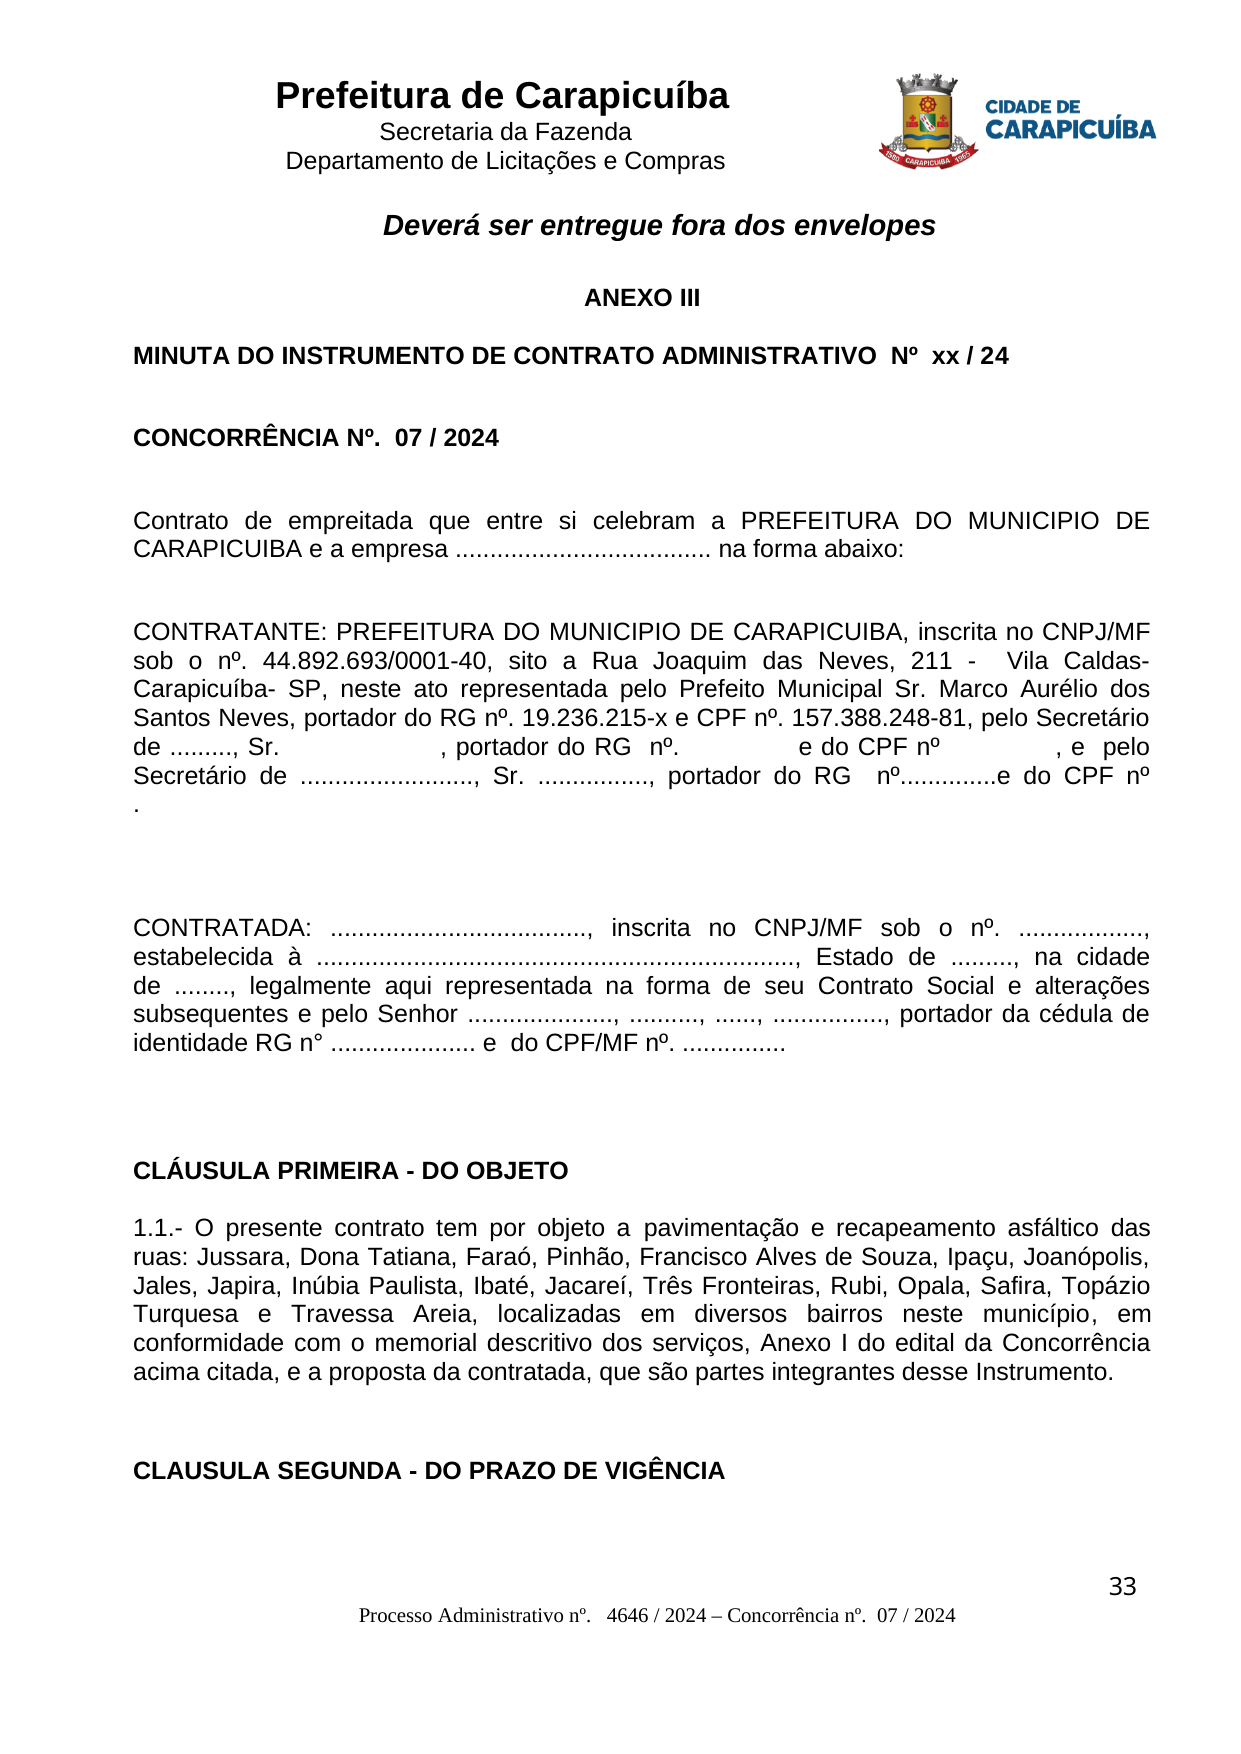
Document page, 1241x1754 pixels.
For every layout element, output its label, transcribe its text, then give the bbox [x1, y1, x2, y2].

text CONTRATADA: ....................................., inscrita no CNPJ/MF sob o nº. .................., estabelecida à ....................................................................., Estado de ........., na cidade de ........, legalmente aqui representada na forma de seu Contrato Social e alterações subsequentes e pelo Senhor ....................., .........., ......, ................, portador da cédula de identidade RG n° ..................... e do CPF/MF nº. ............... [133, 913, 1152, 1057]
text CONCORRÊNCIA Nº. 07 / 2024 [133, 423, 1152, 452]
text CLÁUSULA PRIMEIRA - DO OBJETO [133, 1156, 1152, 1184]
list MINUTA DO INSTRUMENTO DE CONTRATO ADMINISTRATIVO Nº xx / 24 [133, 341, 1152, 369]
text CLAUSULA SEGUNDA - DO PRAZO DE VIGÊNCIA [133, 1456, 1152, 1484]
text Contrato de empreitada que entre si celebram a PREFEITURA DO MUNICIPIO DE CARAPICUIBA e a empresa ..................................... na forma abaixo: [133, 506, 1152, 563]
text 1.1.- O presente contrato tem por objeto a pavimentação e recapeamento asfáltico das ruas: Jussara, Dona Tatiana, Faraó, Pinhão, Francisco Alves de Souza, Ipaçu, Joanópolis, Jales, Japira, Inúbia Paulista, Ibaté, Jacareí, Três Fronteiras, Rubi, Opala, Safira, Topázio Turquesa e Travessa Areia, localizadas em diversos bairros neste município, em conformidade com o memorial descritivo dos serviços, Anexo I do edital da Concorrência acima citada, e a proposta da contratada, que são partes integrantes desse Instrumento. [133, 1213, 1152, 1386]
text Deverá ser entregue fora dos envelopes [207, 208, 1113, 242]
text CONTRATANTE: PREFEITURA DO MUNICIPIO DE CARAPICUIBA, inscrita no CNPJ/MF sob o nº. 44.892.693/0001-40, sito a Rua Joaquim das Neves, 211 - Vila Caldas- Carapicuíba- SP, neste ato representada pelo Prefeito Municipal Sr. Marco Aurélio dos Santos Neves, portador do RG nº. 19.236.215-x e CPF nº. 157.388.248-81, pelo Secretário de ........., Sr. , portador do RG nº. e do CPF nº , e pelo Secretário de ........................., Sr. ................, portador do RG nº..............e do CPF nº . [133, 617, 1152, 818]
picture [877, 65, 1159, 172]
text ANEXO III [133, 283, 1152, 312]
